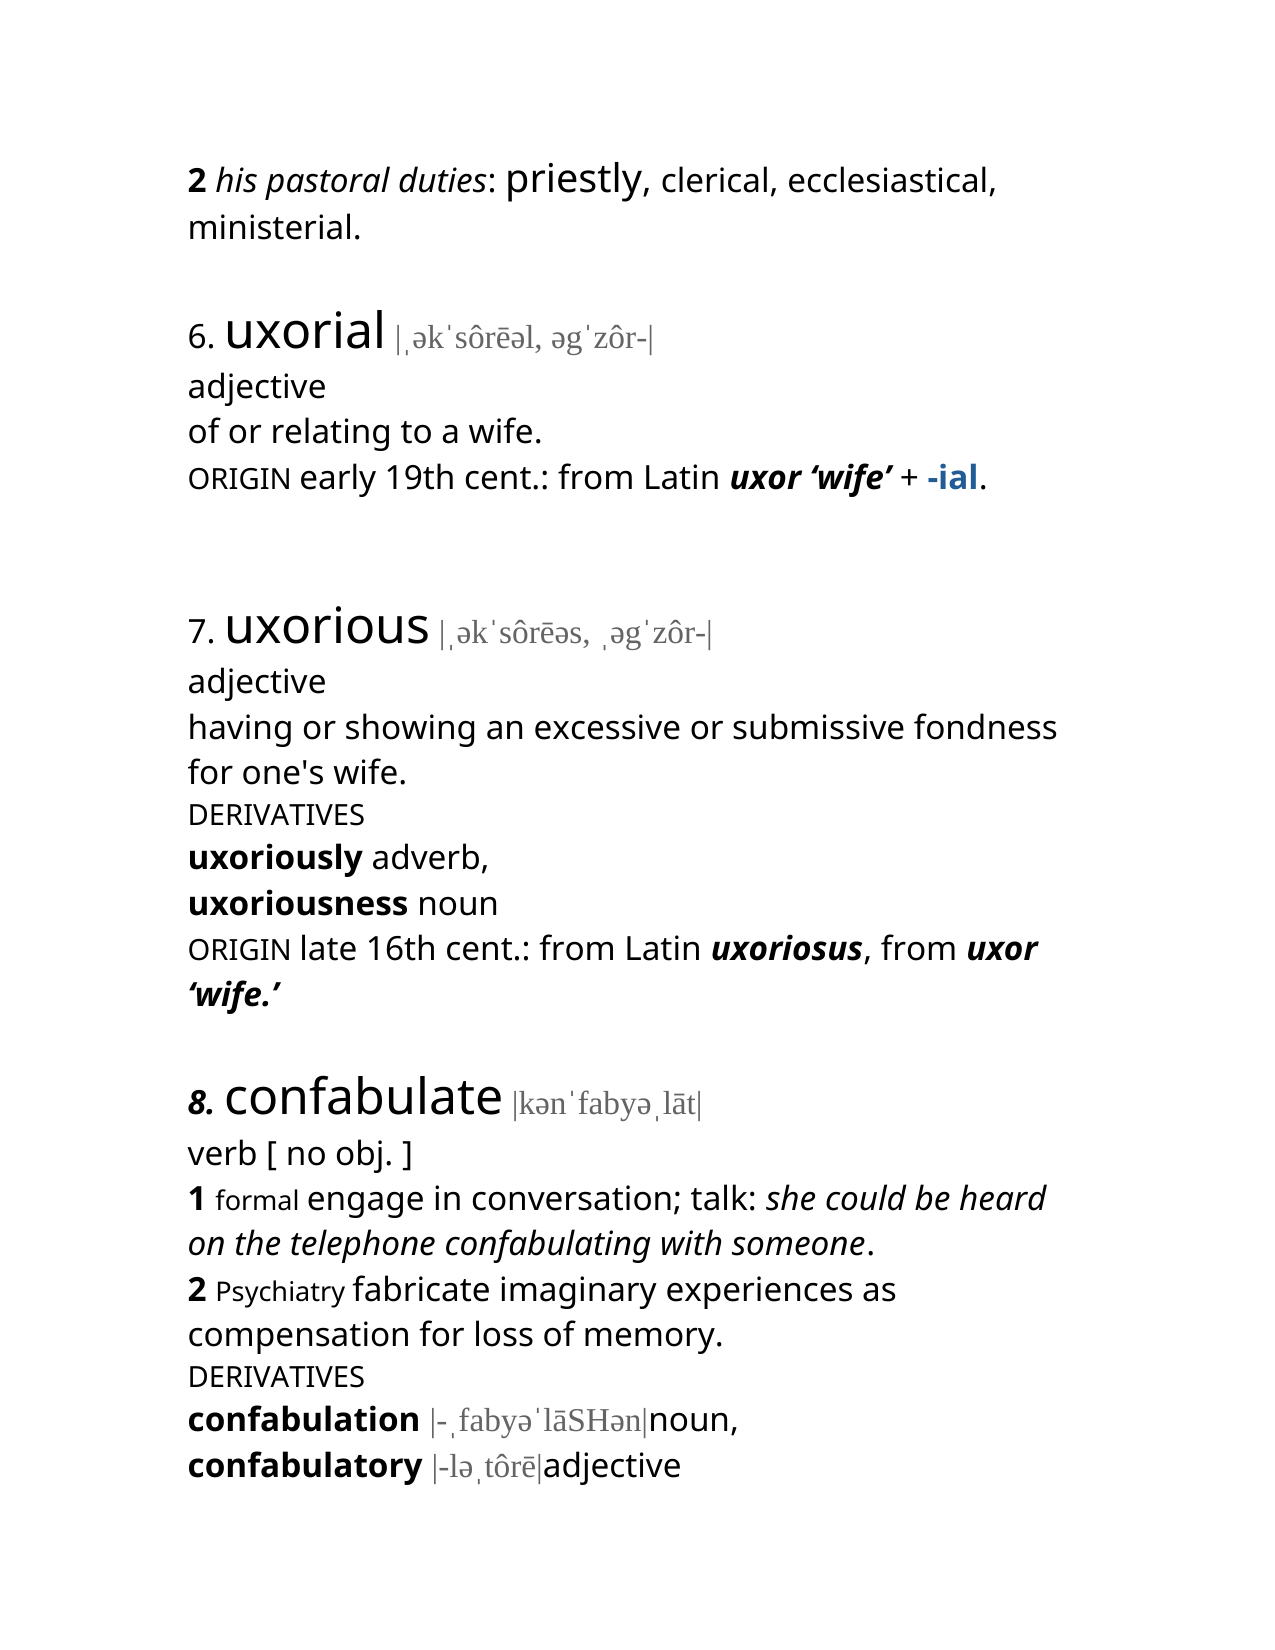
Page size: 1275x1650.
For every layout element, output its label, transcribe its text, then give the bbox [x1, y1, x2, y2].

text 2 his pastoral duties: priestly, clerical, ecclesiastical, ministerial. [187, 150, 1087, 249]
text DERIVATIVES [187, 1356, 1087, 1396]
text DERIVATIVES [187, 794, 1087, 834]
text of or relating to a wife. [187, 408, 1087, 454]
text confabulatory |-ləˌtôrē|adjective [187, 1441, 1087, 1487]
text adjective [187, 363, 1087, 408]
text confabulation |-ˌfabyəˈlāSHən|noun, [187, 1396, 1087, 1441]
text 8. confabulate |kənˈfabyəˌlāt| [187, 1061, 1087, 1129]
text 2 Psychiatry fabricate imaginary experiences as compensation for loss of memory. [187, 1266, 1087, 1356]
text adjective [187, 658, 1087, 703]
text uxoriously adverb, [187, 834, 1087, 879]
text ORIGIN early 19th cent.: from Latin uxor ‘wife’ + -ial. [187, 454, 1087, 499]
text having or showing an excessive or submissive fondness for one's wife. [187, 703, 1087, 794]
text verb [ no obj. ] [187, 1129, 1087, 1175]
text 1 formal engage in conversation; talk: she could be heard on the telephone confabulating with someone. [187, 1175, 1087, 1266]
text 7. uxorious |ˌəkˈsôrēəs, ˌəgˈzôr-| [187, 590, 1087, 658]
text 6. uxorial |ˌəkˈsôrēəl, əgˈzôr-| [187, 295, 1087, 363]
text ORIGIN late 16th cent.: from Latin uxoriosus, from uxor ‘wife.’ [187, 925, 1087, 1016]
text uxoriousness noun [187, 879, 1087, 925]
